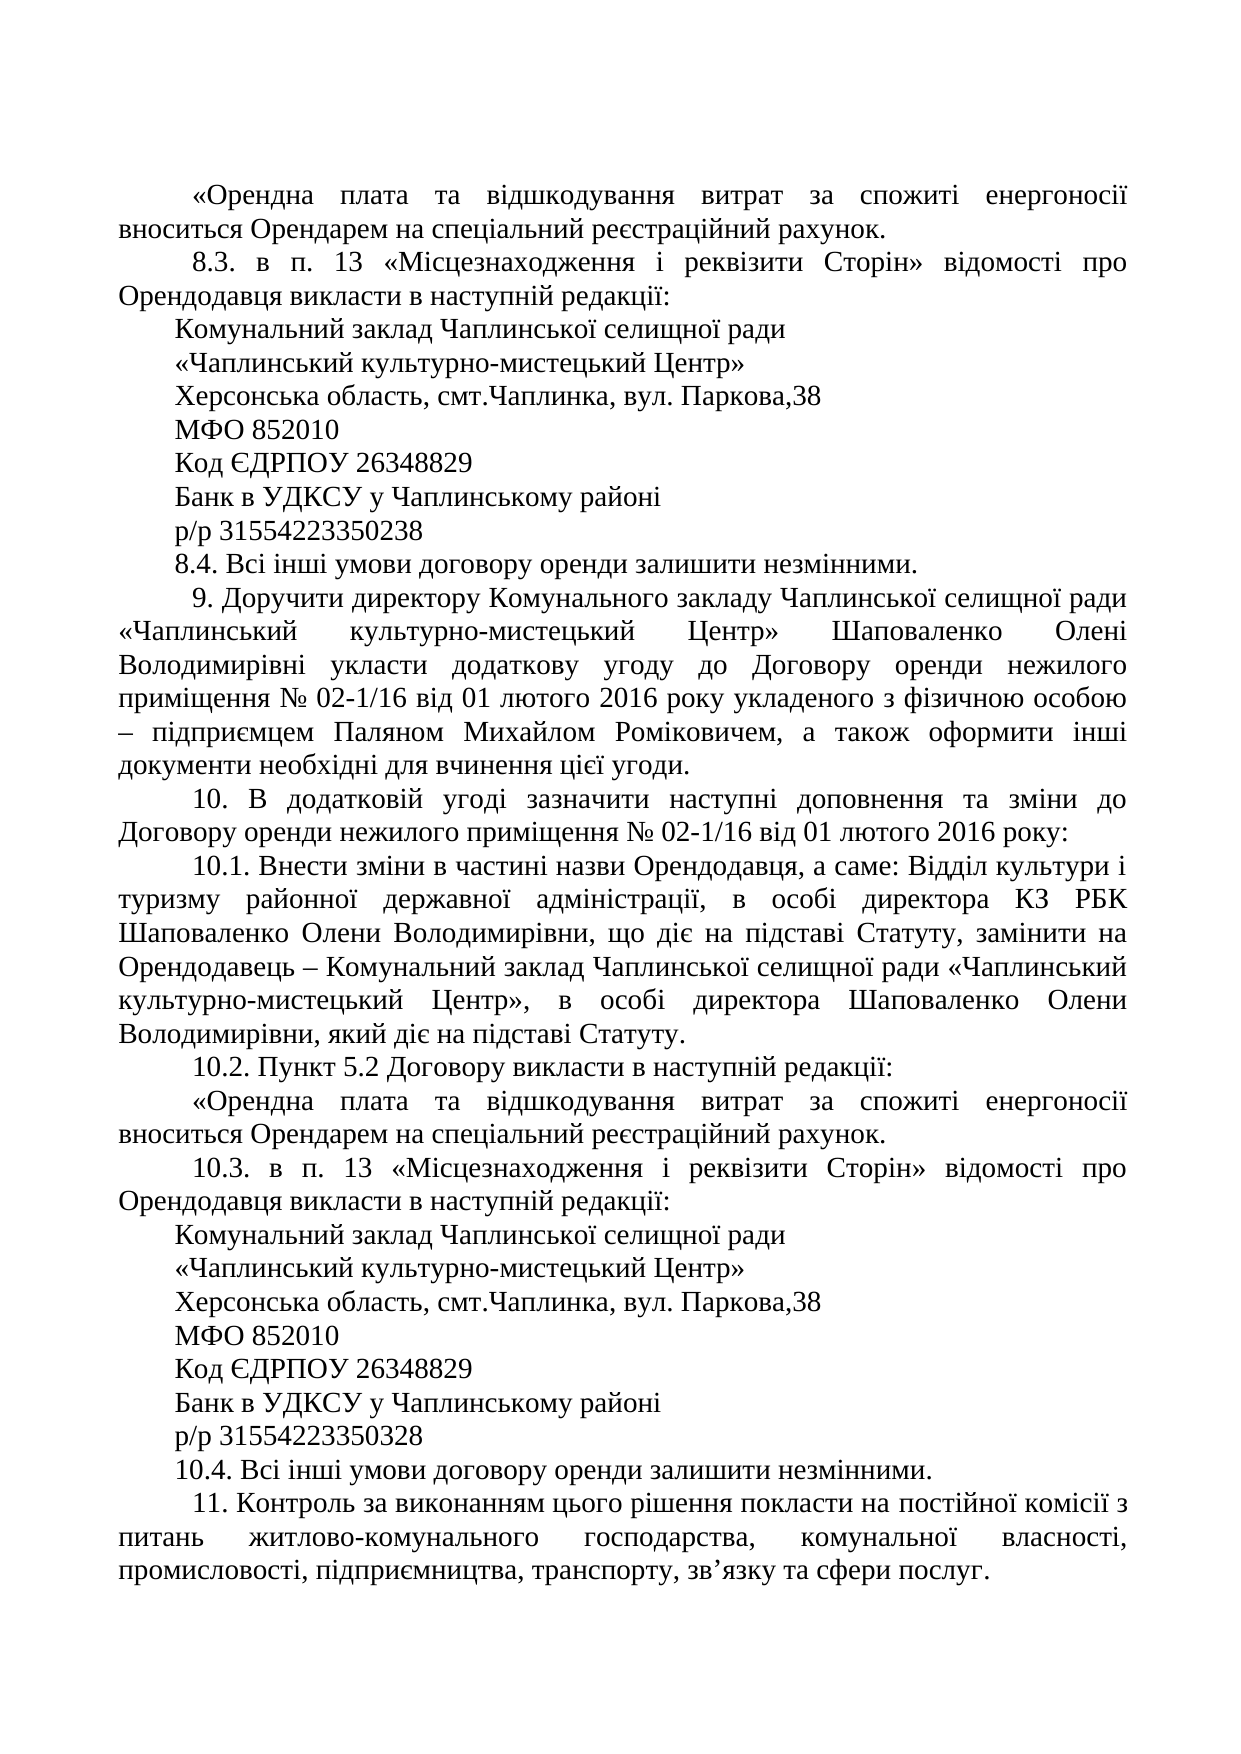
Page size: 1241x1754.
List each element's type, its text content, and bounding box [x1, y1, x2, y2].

text Код ЄДРПОУ 26348829 [118, 446, 1122, 479]
text 10.3. в п. 13 «Місцезнаходження і реквізити Сторін» відомості про Орендодавця викласти в наступній редакції: [118, 1150, 1128, 1217]
text 10.4. Всі інші умови договору оренди залишити незмінними. [118, 1452, 1122, 1485]
text «Орендна плата та відшкодування витрат за спожиті енергоносії вноситься Орендарем на спеціальний реєстраційний рахунок. [118, 1083, 1128, 1150]
text Банк в УДКСУ у Чаплинському районі [118, 479, 1122, 513]
text 8.3. в п. 13 «Місцезнаходження і реквізити Сторін» відомості про Орендодавця викласти в наступній редакції: [118, 244, 1128, 311]
text «Орендна плата та відшкодування витрат за спожиті енергоносії вноситься Орендарем на спеціальний реєстраційний рахунок. [118, 177, 1128, 244]
text 10. В додатковій угоді зазначити наступні доповнення та зміни до Договору оренди нежилого приміщення № 02-1/16 від 01 лютого 2016 року: [118, 781, 1128, 848]
text р/р 31554223350328 [118, 1418, 1122, 1452]
text «Чаплинський культурно-мистецький Центр» [118, 345, 1122, 378]
text р/р 31554223350238 [118, 513, 1122, 546]
text Херсонська область, смт.Чаплинка, вул. Паркова,38 [118, 378, 1122, 412]
text МФО 852010 [118, 412, 1122, 446]
text Код ЄДРПОУ 26348829 [118, 1351, 1122, 1385]
text Херсонська область, смт.Чаплинка, вул. Паркова,38 [118, 1284, 1122, 1318]
text «Чаплинський культурно-мистецький Центр» [118, 1251, 1122, 1284]
text МФО 852010 [118, 1318, 1122, 1351]
text 11. Контроль за виконанням цього рішення покласти на постійної комісії з питань житлово-комунального господарства, комунальної власності, промисловості, підприємництва, транспорту, зв’язку та сфери послуг. [118, 1485, 1128, 1586]
text Комунальний заклад Чаплинської селищної ради [118, 311, 1122, 345]
text 10.1. Внести зміни в частині назви Орендодавця, а саме: Відділ культури і туризму районної державної адміністрації, в особі директора КЗ РБК Шаповаленко Олени Володимирівни, що діє на підставі Статуту, замінити на Орендодавець – Комунальний заклад Чаплинської селищної ради «Чаплинський культурно-мистецький Центр», в особі директора Шаповаленко Олени Володимирівни, який діє на підставі Статуту. [118, 848, 1128, 1049]
text 9. Доручити директору Комунального закладу Чаплинської селищної ради «Чаплинський культурно-мистецький Центр» Шаповаленко Олені Володимирівні укласти додаткову угоду до Договору оренди нежилого приміщення № 02-1/16 від 01 лютого 2016 року укладеного з фізичною особою – підприємцем Паляном Михайлом Роміковичем, а також оформити інші документи необхідні для вчинення цієї угоди. [118, 580, 1128, 781]
text Банк в УДКСУ у Чаплинському районі [118, 1385, 1122, 1418]
text Комунальний заклад Чаплинської селищної ради [118, 1217, 1122, 1251]
text 10.2. Пункт 5.2 Договору викласти в наступній редакції: [118, 1049, 1128, 1083]
text 8.4. Всі інші умови договору оренди залишити незмінними. [118, 546, 1122, 580]
